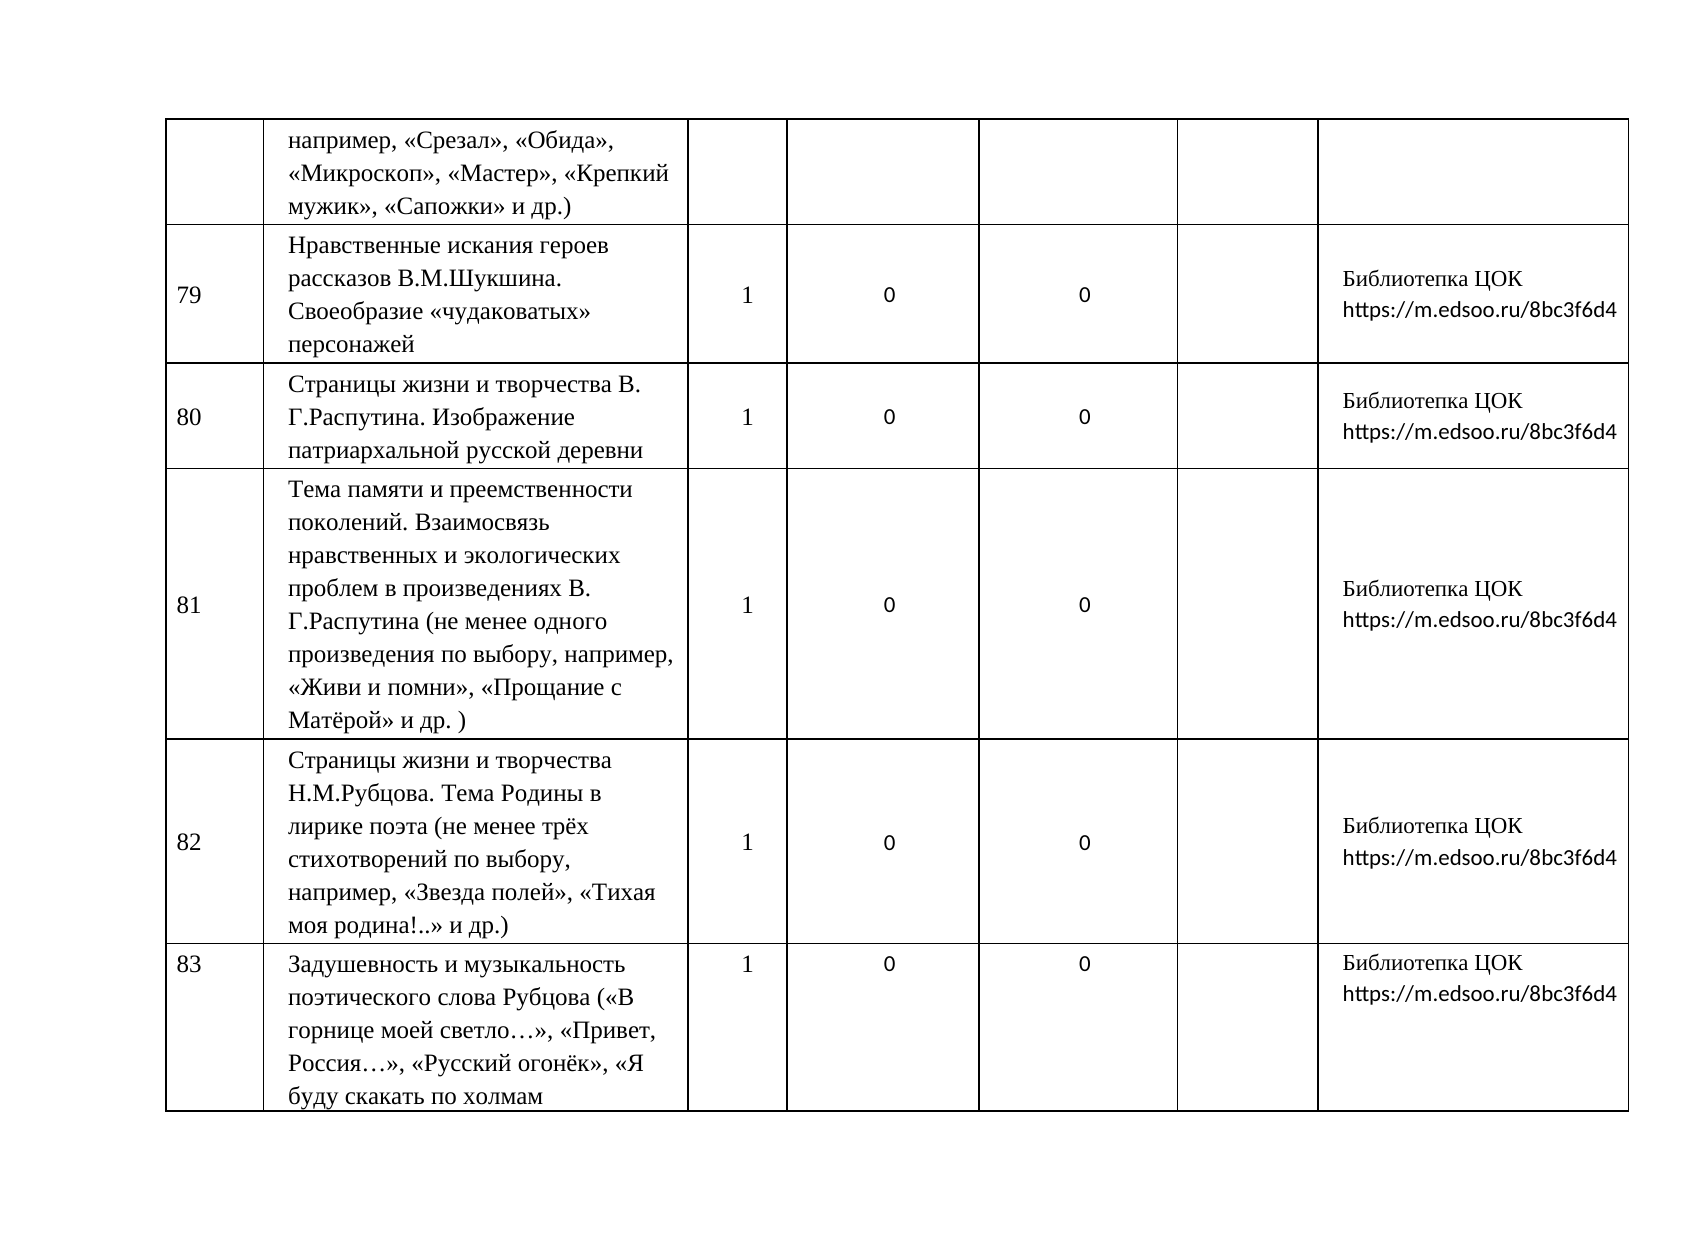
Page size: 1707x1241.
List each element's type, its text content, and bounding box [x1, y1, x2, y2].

table_cell [1178, 120, 1317, 223]
table_cell [1178, 225, 1317, 362]
table_cell 80 [167, 364, 263, 467]
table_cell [264, 944, 687, 1110]
table_cell 0 [788, 225, 978, 362]
table_cell 1 [689, 364, 786, 467]
table_cell Библиотепка ЦОК https://m.edsoo.ru/8bc3f6d4 [1319, 225, 1628, 362]
table_cell 1 [689, 944, 786, 1110]
table_cell 0 [788, 740, 978, 942]
table_cell [1178, 740, 1317, 942]
table_cell [1178, 944, 1317, 1110]
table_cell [1319, 120, 1628, 223]
table_cell 78 [167, 120, 263, 223]
table_cell 1 [689, 120, 786, 223]
table_cell 0 [980, 120, 1177, 223]
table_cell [1319, 944, 1628, 1110]
table_cell Библиотепка ЦОК https://m.edsoo.ru/8bc3f6d4 [1319, 740, 1628, 942]
table_cell 81 [167, 469, 263, 738]
table_cell 1 [689, 469, 786, 738]
table_cell 0 [788, 469, 978, 738]
table_cell 0 [980, 944, 1177, 1110]
table_cell Страницы жизни и творчества В. Г.Распутина. Изображение патриархальной русской деревни [264, 364, 687, 467]
table_cell Тема памяти и преемственности поколений. Взаимосвязь нравственных и экологических проблем в произведениях В. Г.Распутина (не менее одного произведения по выбору, например, «Живи и помни», «Прощание с Матёрой» и др. ) [264, 469, 687, 738]
table_cell Нравственные искания героев рассказов В.М.Шукшина. Своеобразие «чудаковатых» персонажей [264, 225, 687, 362]
table_cell 0 [980, 364, 1177, 467]
table_cell 82 [167, 740, 263, 942]
table_cell 0 [788, 944, 978, 1110]
table_cell 79 [167, 225, 263, 362]
table_cell 0 [980, 469, 1177, 738]
table_cell 0 [788, 364, 978, 467]
table_cell Библиотепка ЦОК https://m.edsoo.ru/8bc3f6d4 [1319, 364, 1628, 467]
table_cell [1178, 364, 1317, 467]
table_cell 0 [980, 740, 1177, 942]
table_cell 0 [788, 120, 978, 223]
table_cell Страницы жизни и творчества Н.М.Рубцова. Тема Родины в лирике поэта (не менее трёх стихотворений по выбору, например, «Звезда полей», «Тихая моя родина!..» и др.) [264, 740, 687, 942]
table_cell 0 [980, 225, 1177, 362]
table_cell 83 [167, 944, 263, 1110]
table_cell 1 [689, 740, 786, 942]
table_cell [264, 120, 687, 223]
table_cell 1 [689, 225, 786, 362]
table_cell Библиотепка ЦОК https://m.edsoo.ru/8bc3f6d4 [1319, 469, 1628, 738]
table_cell [1178, 469, 1317, 738]
